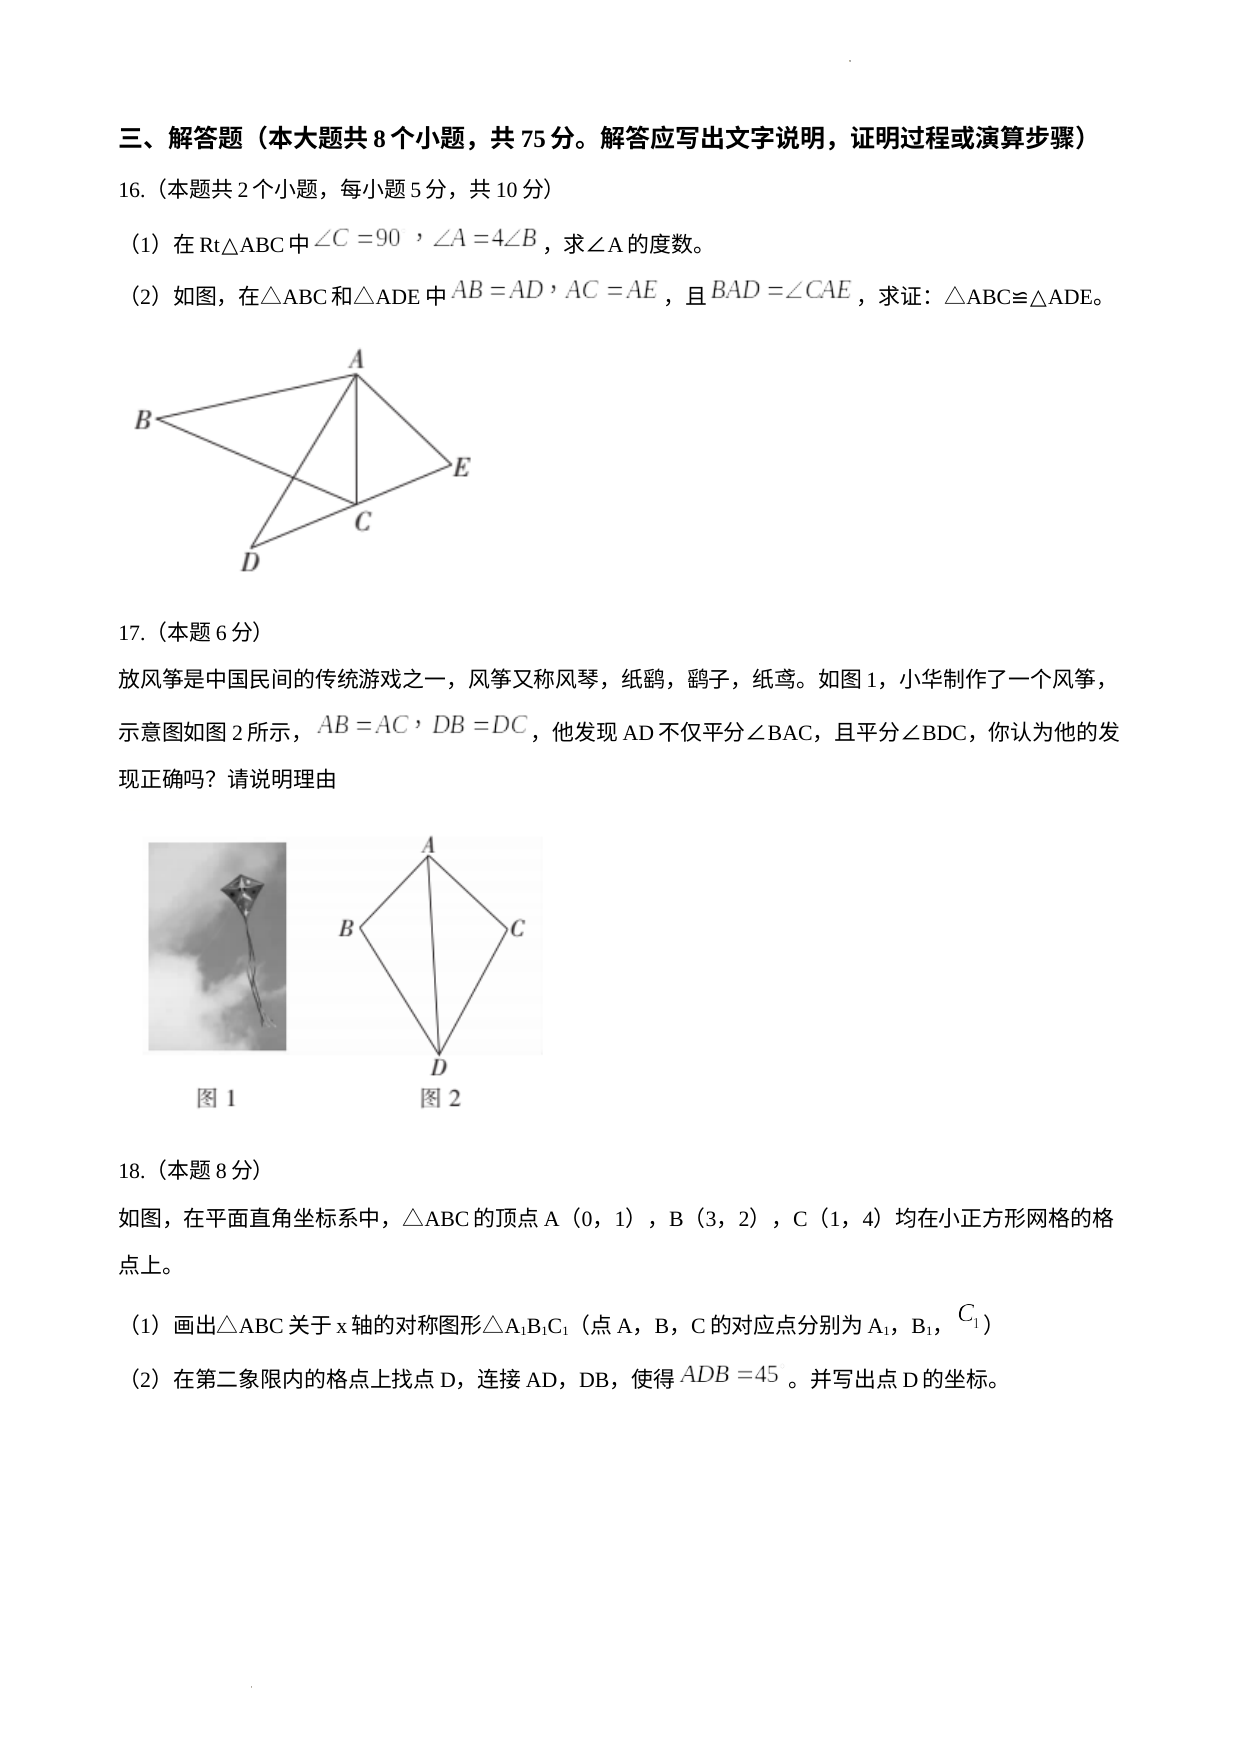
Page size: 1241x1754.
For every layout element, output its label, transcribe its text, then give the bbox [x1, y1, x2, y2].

text 16.（本题共2个小题，每小题5分，共10分） [118, 172, 1122, 204]
text 17.（本题6分） [118, 615, 1122, 647]
text 如图，在平面直角坐标系中，△ABC的顶点A（0，1），B（3，2），C（1，4）均在小正方形网格的格点上。 [118, 1201, 1122, 1280]
text （2）如图，在△ABC和△ADE中，且，求证：△ABC≌△ADE。 [118, 274, 1122, 311]
picture [118, 326, 498, 602]
picture [118, 809, 559, 1140]
text （2）在第二象限内的格点上找点D，连接AD，DB，使得。并写出点D的坐标。 [118, 1355, 1122, 1394]
text 放风筝是中国民间的传统游戏之一，风筝又称风琴，纸鹞，鹞子，纸鸢。如图1，小华制作了一个风筝，示意图如图2所示，，他发现AD不仅平分∠BAC，且平分∠BDC，你认为他的发现正确吗？请说明理由 [118, 662, 1122, 794]
text 18.（本题8分） [118, 1153, 1122, 1185]
text （1）画出△ABC关于x轴的对称图形△A1B1C1（点A，B，C的对应点分别为A1，B1，） [118, 1296, 1122, 1339]
text 三、解答题（本大题共8个小题，共75分。解答应写出文字说明，证明过程或演算步骤） [118, 118, 1122, 154]
text （1）在Rt△ABC中，求∠A的度数。 [118, 220, 1122, 259]
